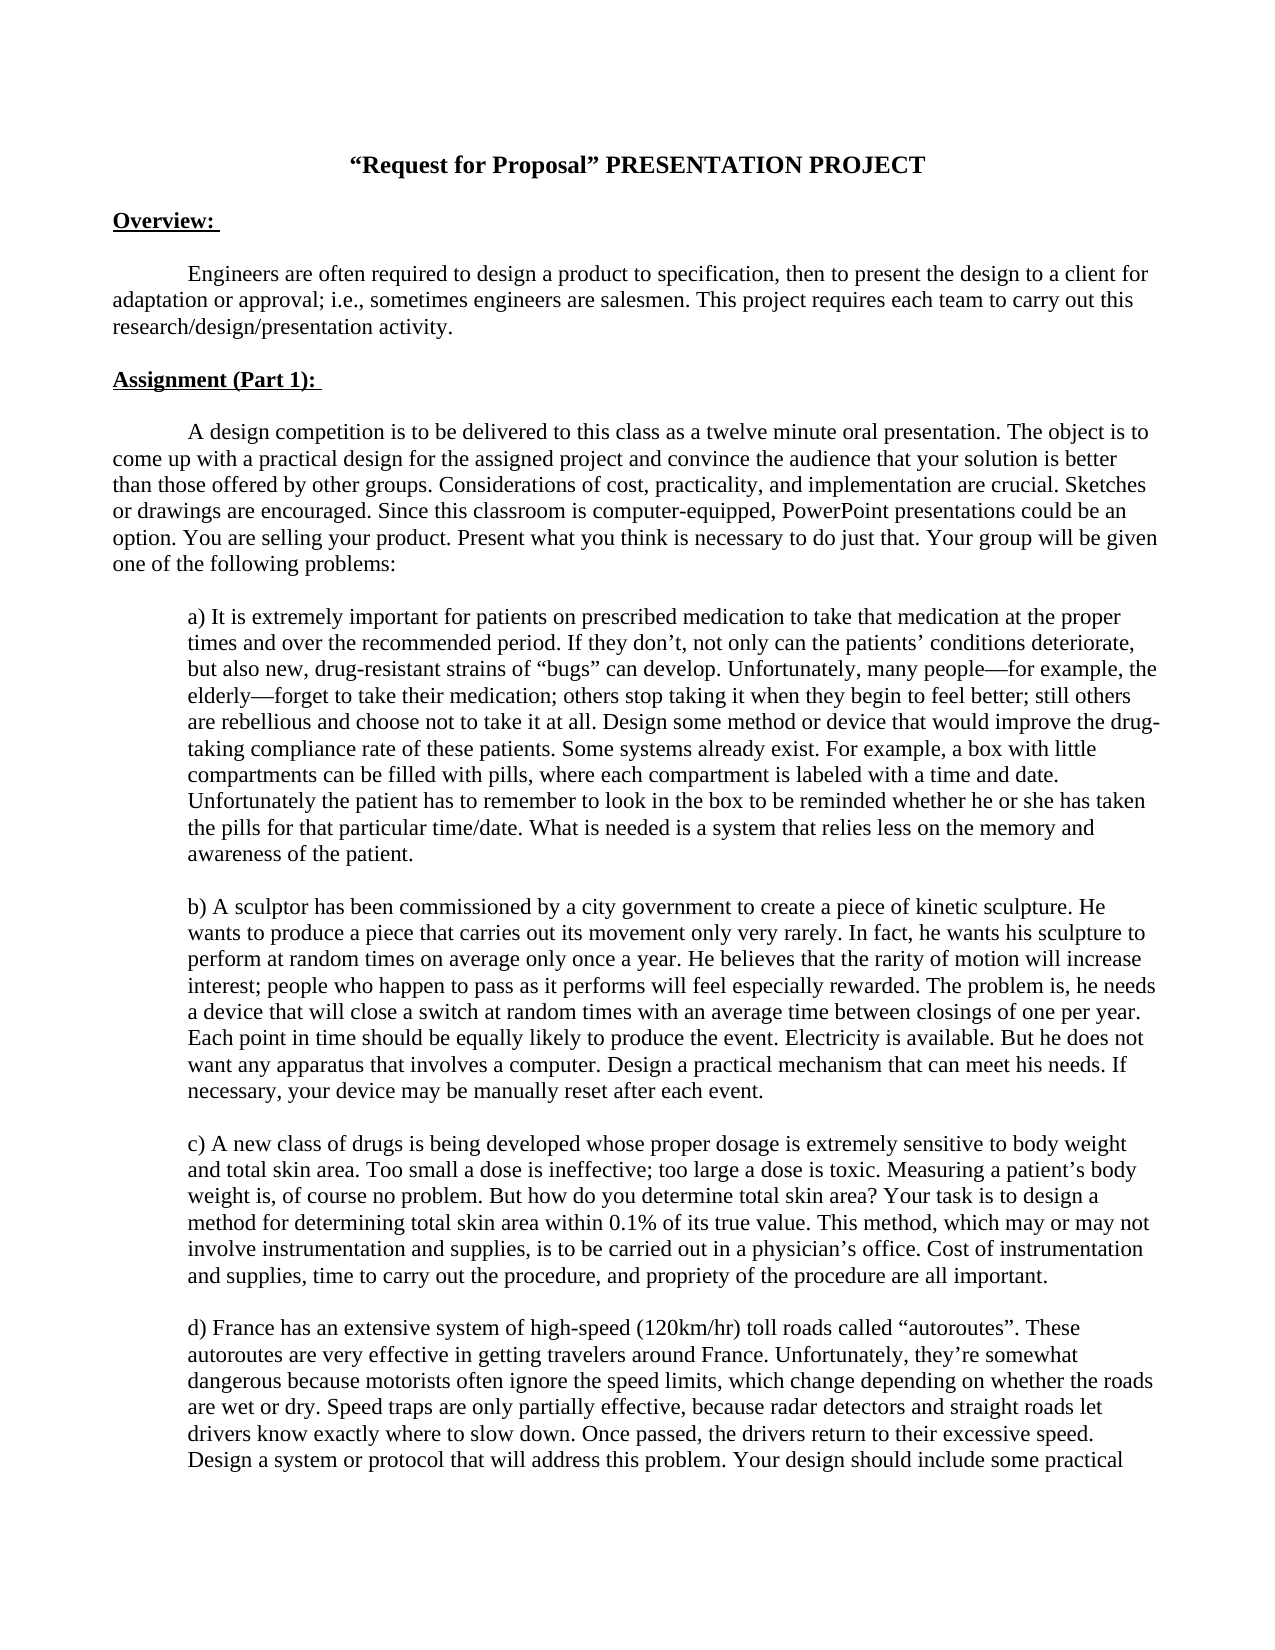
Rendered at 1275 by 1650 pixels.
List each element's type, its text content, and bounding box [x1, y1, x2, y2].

text A design competition is to be delivered to this class as a twelve minute oral presentation. The object is to come up with a practical design for the assigned project and convince the audience that your solution is better than those offered by other groups. Considerations of cost, practicality, and implementation are crucial. Sketches or drawings are encouraged. Since this classroom is computer-equipped, PowerPoint presentations could be an option. You are selling your product. Present what you think is necessary to do just that. Your group will be given one of the following problems: [112, 418, 1162, 576]
text Engineers are often required to design a product to specification, then to present the design to a client for adaptation or approval; i.e., sometimes engineers are salesmen. This project requires each team to carry out this research/design/presentation activity. [112, 260, 1162, 339]
text a) It is extremely important for patients on prescribed medication to take that medication at the proper times and over the recommended period. If they don’t, not only can the patients’ conditions deteriorate, but also new, drug-resistant strains of “bugs” can develop. Unfortunately, many people—for example, the elderly—forget to take their medication; others stop taking it when they begin to feel better; still others are rebellious and choose not to take it at all. Design some method or device that would improve the drug-taking compliance rate of these patients. Some systems already exist. For example, a box with little compartments can be filled with pills, where each compartment is labeled with a time and date. Unfortunately the patient has to remember to look in the box to be reminded whether he or she has taken the pills for that particular time/date. What is needed is a system that relies less on the memory and awareness of the patient. [187, 603, 1162, 866]
text Assignment (Part 1): [112, 366, 1162, 392]
text b) A sculptor has been commissioned by a city government to create a piece of kinetic sculpture. He wants to produce a piece that carries out its movement only very rarely. In fact, he wants his sculpture to perform at random times on average only once a year. He believes that the rarity of motion will increase interest; people who happen to pass as it performs will feel especially rewarded. The problem is, he needs a device that will close a switch at random times with an average time between closings of one per year. Each point in time should be equally likely to produce the event. Electricity is available. But he does not want any apparatus that involves a computer. Design a practical mechanism that can meet his needs. If necessary, your device may be manually reset after each event. [187, 893, 1162, 1103]
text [187, 1314, 1162, 1472]
text “Request for Proposal” PRESENTATION PROJECT [112, 150, 1162, 179]
text Overview: [112, 207, 1162, 234]
text c) A new class of drugs is being developed whose proper dosage is extremely sensitive to body weight and total skin area. Too small a dose is ineffective; too large a dose is toxic. Measuring a patient’s body weight is, of course no problem. But how do you determine total skin area? Your task is to design a method for determining total skin area within 0.1% of its true value. This method, which may or may not involve instrumentation and supplies, is to be carried out in a physician’s office. Cost of instrumentation and supplies, time to carry out the procedure, and propriety of the procedure are all important. [187, 1130, 1162, 1288]
